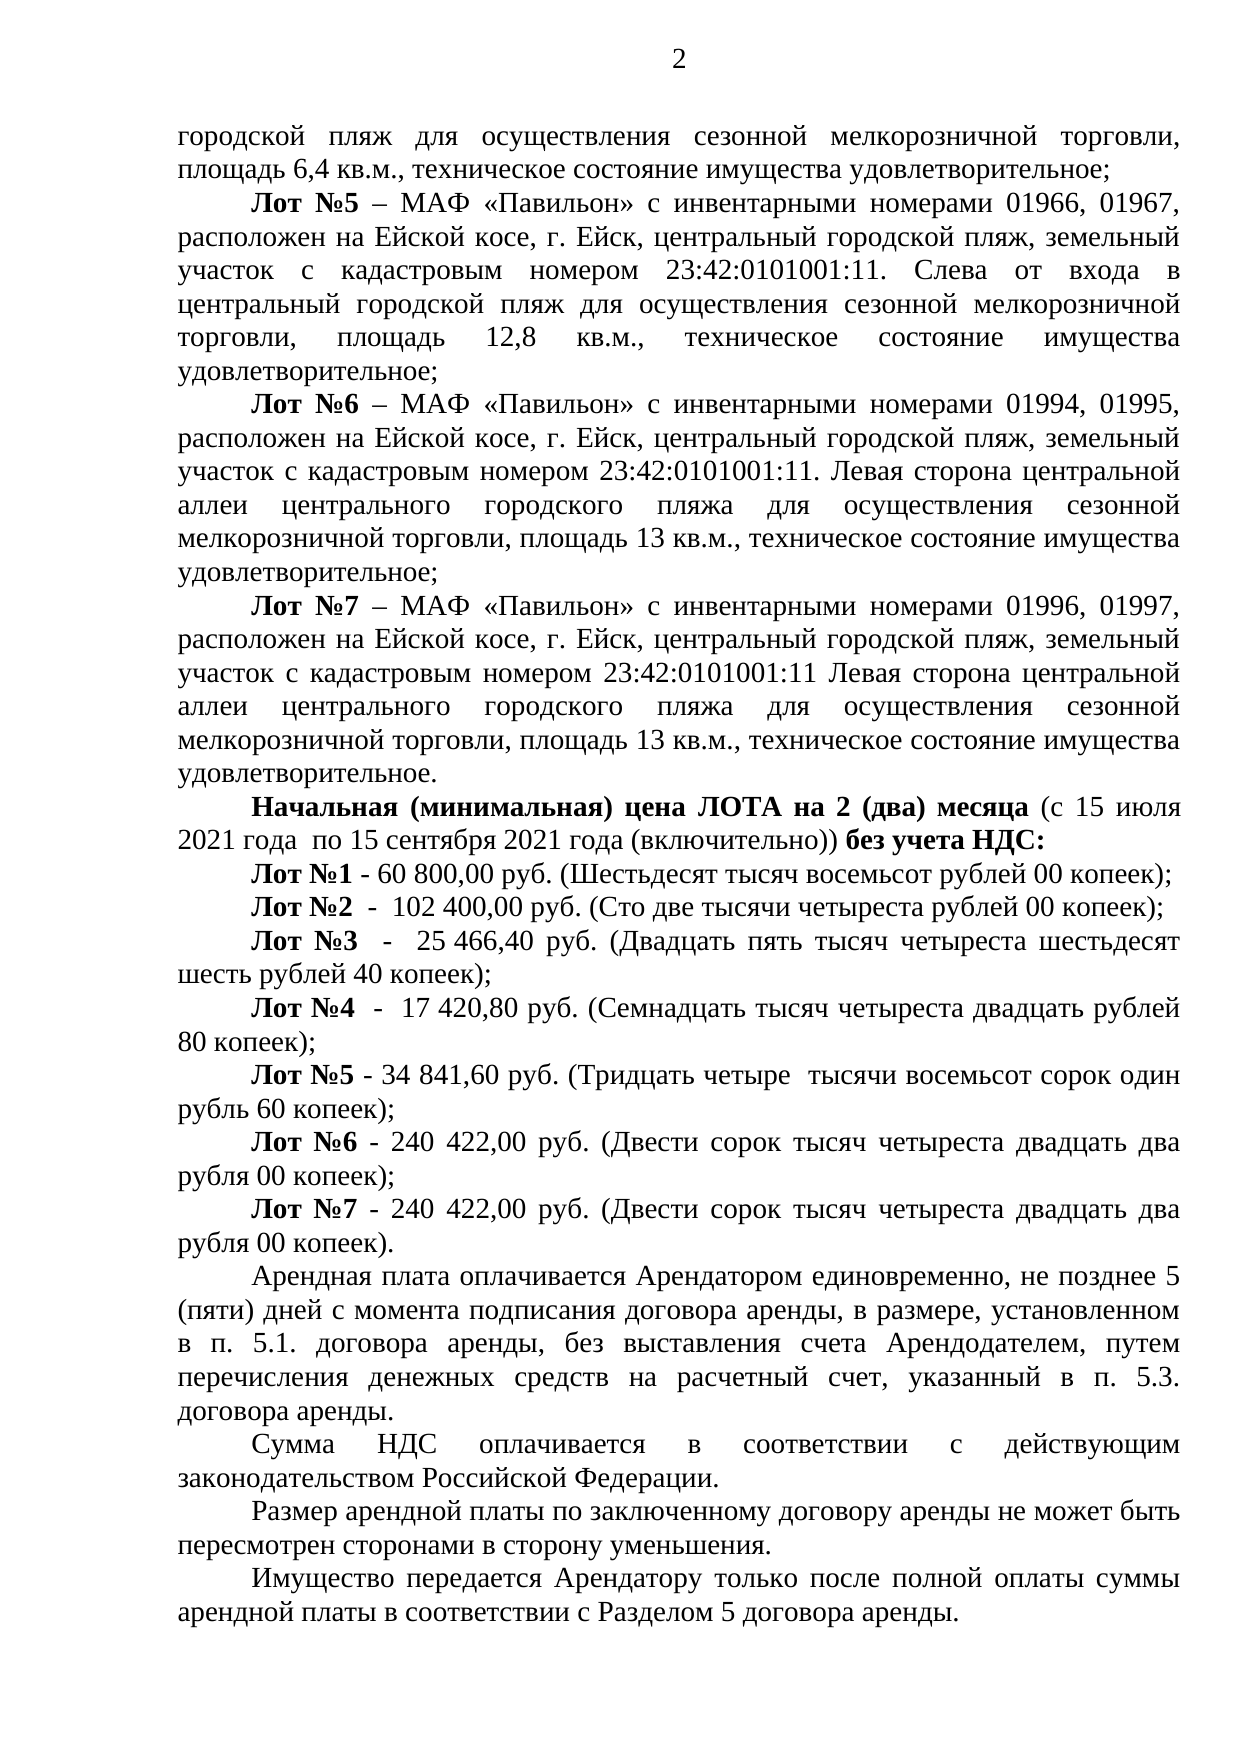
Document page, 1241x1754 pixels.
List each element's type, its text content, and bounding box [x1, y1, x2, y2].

text Арендная плата оплачивается Арендатором единовременно, не позднее 5 (пяти) дней с момента подписания договора аренды, в размере, установленном в п. 5.1. договора аренды, без выставления счета Арендодателем, путем перечисления денежных средств на расчетный счет, указанный в п. 5.3. договора аренды. [177, 1258, 1181, 1426]
text Лот №7 – МАФ «Павильон» с инвентарными номерами 01996, 01997, расположен на Ейской косе, г. Ейск, центральный городской пляж, земельный участок с кадастровым номером 23:42:0101001:11 Левая сторона центральной аллеи центрального городского пляжа для осуществления сезонной мелкорозничной торговли, площадь 13 кв.м., техническое состояние имущества удовлетворительное. [177, 588, 1181, 789]
text Лот №2 - 102 400,00 руб. (Сто две тысячи четыреста рублей 00 копеек); [177, 889, 1181, 923]
text Имущество передается Арендатору только после полной оплаты суммы арендной платы в соответствии с Разделом 5 договора аренды. [177, 1560, 1181, 1627]
text Лот №7 - 240 422,00 руб. (Двести сорок тысяч четыреста двадцать два рубля 00 копеек). [177, 1191, 1181, 1258]
text Лот №5 – МАФ «Павильон» с инвентарными номерами 01966, 01967, расположен на Ейской косе, г. Ейск, центральный городской пляж, земельный участок с кадастровым номером 23:42:0101001:11. Слева от входа в центральный городской пляж для осуществления сезонной мелкорозничной торговли, площадь 12,8 кв.м., техническое состояние имущества удовлетворительное; [177, 185, 1181, 386]
text Лот №4 - 17 420,80 руб. (Семнадцать тысяч четыреста двадцать рублей 80 копеек); [177, 990, 1181, 1057]
text Лот №6 – МАФ «Павильон» с инвентарными номерами 01994, 01995, расположен на Ейской косе, г. Ейск, центральный городской пляж, земельный участок с кадастровым номером 23:42:0101001:11. Левая сторона центральной аллеи центрального городского пляжа для осуществления сезонной мелкорозничной торговли, площадь 13 кв.м., техническое состояние имущества удовлетворительное; [177, 386, 1181, 588]
text Лот №1 - 60 800,00 руб. (Шестьдесят тысяч восемьсот рублей 00 копеек); [177, 856, 1181, 889]
text Начальная (минимальная) цена ЛОТА на 2 (два) месяца (с 15 июля 2021 года по 15 сентября 2021 года (включительно)) без учета НДС: [177, 789, 1181, 856]
text Лот №3 - 25 466,40 руб. (Двадцать пять тысяч четыреста шестьдесят шесть рублей 40 копеек); [177, 923, 1181, 990]
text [177, 118, 1181, 185]
text Размер арендной платы по заключенному договору аренды не может быть пересмотрен сторонами в сторону уменьшения. [177, 1493, 1181, 1560]
text Лот №6 - 240 422,00 руб. (Двести сорок тысяч четыреста двадцать два рубля 00 копеек); [177, 1124, 1181, 1191]
text Сумма НДС оплачивается в соответствии с действующим законодательством Российской Федерации. [177, 1426, 1181, 1493]
text Лот №5 - 34 841,60 руб. (Тридцать четыре тысячи восемьсот сорок один рубль 60 копеек); [177, 1057, 1181, 1124]
